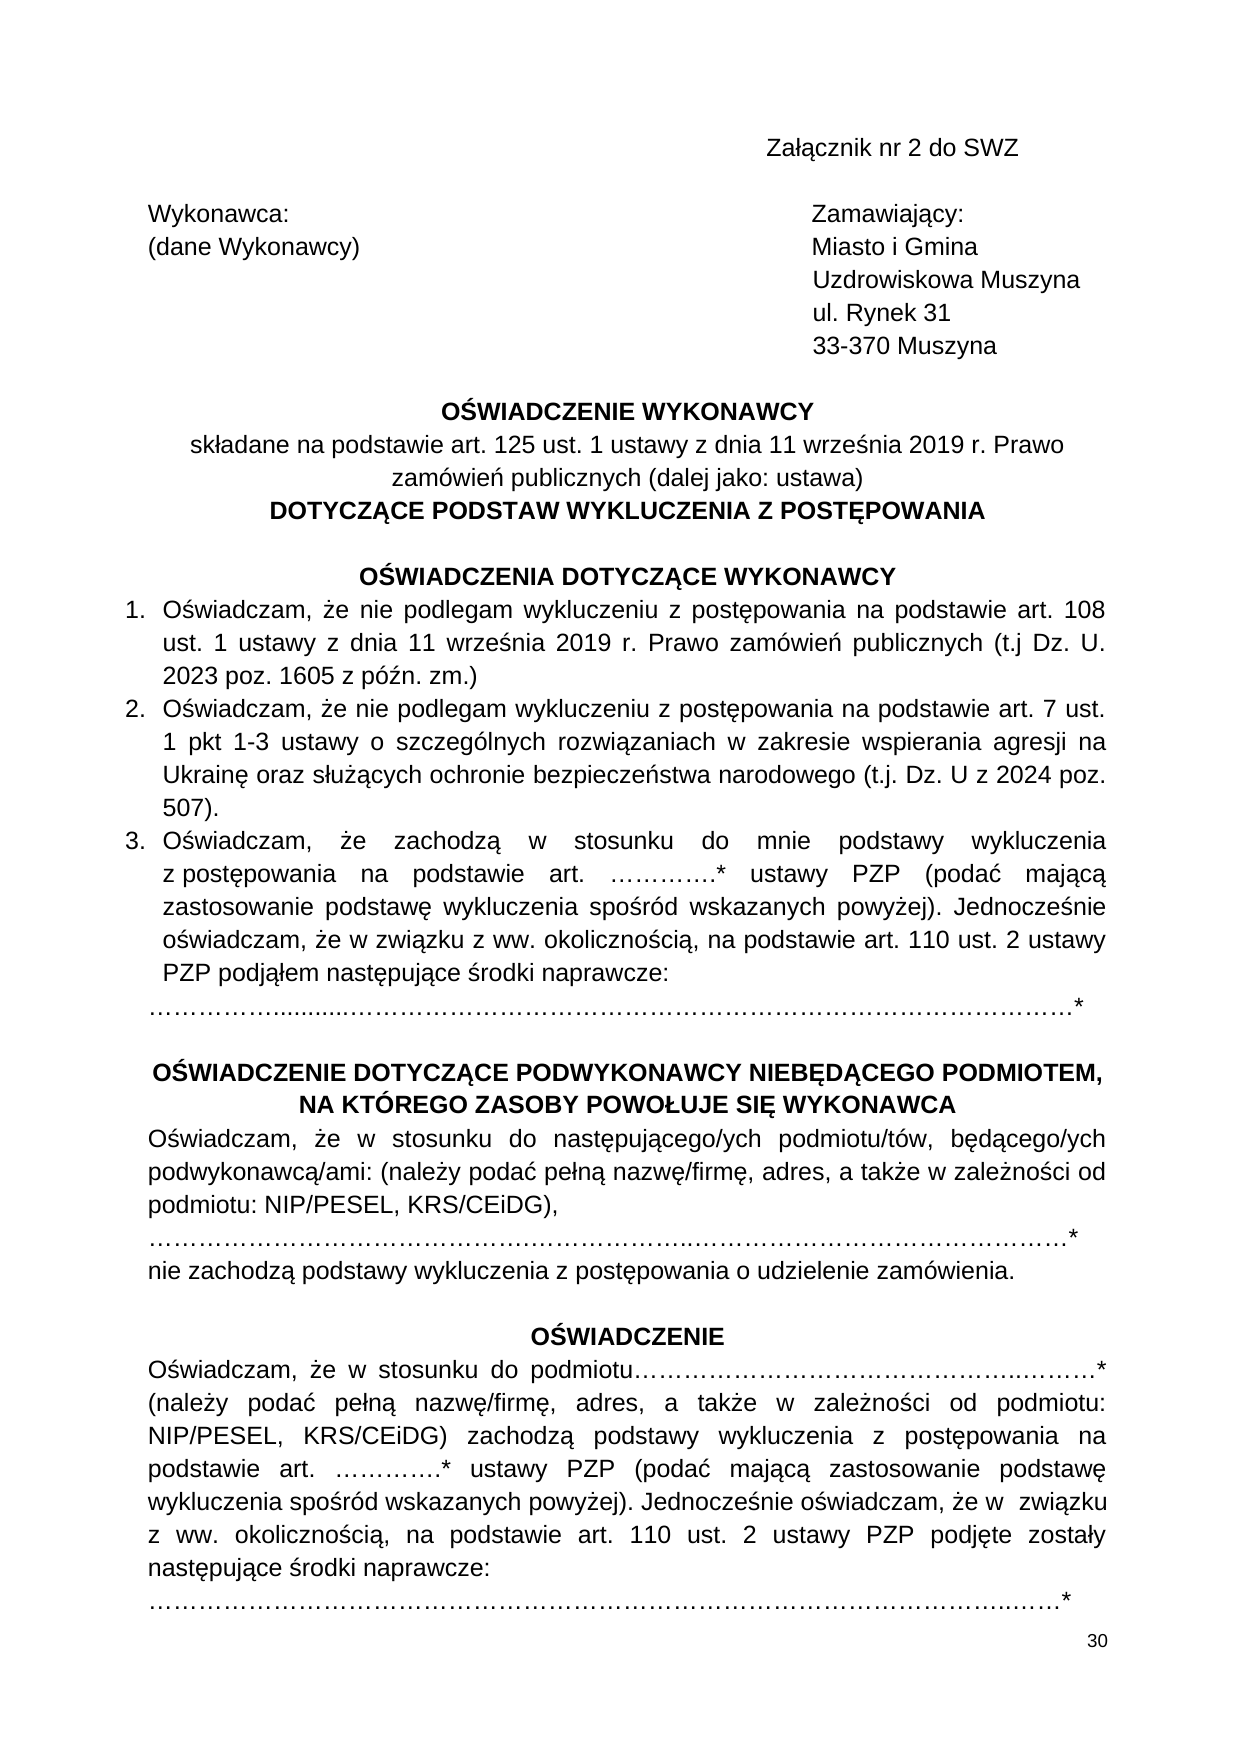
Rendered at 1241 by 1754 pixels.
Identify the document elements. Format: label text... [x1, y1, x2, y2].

text OŚWIADCZENIE DOTYCZĄCE PODWYKONAWCY NIEBĘDĄCEGO PODMIOTEM, NA KTÓREGO ZASOBY POWOŁUJE SIĘ WYKONAWCA [148, 1057, 1107, 1119]
text Załącznik nr 2 do SWZ [148, 133, 1019, 162]
text ul. Rynek 31 [812, 298, 1107, 327]
text OŚWIADCZENIE [148, 1322, 1107, 1350]
text …………………………………………………………………………………………..……* [148, 1586, 1107, 1614]
text ……………………………………….………………..………………………………………* [148, 1223, 1107, 1251]
text OŚWIADCZENIA DOTYCZĄCE WYKONAWCY [148, 562, 1107, 591]
text Oświadczam, że w stosunku do podmiotu………………………………………..………* (należy podać pełną nazwę/firmę, adres, a także w zależności od podmiotu: NIP/PESEL, KRS/CEiDG) zachodzą podstawy wykluczenia z postępowania na podstawie art. ………….* ustawy PZP (podać mającą zastosowanie podstawę wykluczenia spośród wskazanych powyżej). Jednocześnie oświadczam, że w związku z ww. okolicznością, na podstawie art. 110 ust. 2 ustawy PZP podjęte zostały następujące środki naprawcze: [148, 1355, 1107, 1582]
list Oświadczam, że zachodzą w stosunku do mnie podstawy wykluczenia z postępowania na podstawie art. ………….* ustawy PZP (podać mającą zastosowanie podstawę wykluczenia spośród wskazanych powyżej). Jednocześnie oświadczam, że w związku z ww. okolicznością, na podstawie art. 110 ust. 2 ustawy PZP podjąłem następujące środki naprawcze: [125, 826, 1107, 987]
text ……………...........……………………………………………………………………………* [148, 991, 1107, 1020]
text (dane Wykonawcy) Miasto i Gmina [148, 232, 1107, 261]
text nie zachodzą podstawy wykluczenia z postępowania o udzielenie zamówienia. [148, 1256, 1107, 1284]
text Wykonawca: Zamawiający: [148, 199, 1107, 228]
list Oświadczam, że nie podlegam wykluczeniu z postępowania na podstawie art. 7 ust. 1 pkt 1-3 ustawy o szczególnych rozwiązaniach w zakresie wspierania agresji na Ukrainę oraz służących ochronie bezpieczeństwa narodowego (t.j. Dz. U z 2024 poz. 507). [125, 694, 1107, 822]
text DOTYCZĄCE PODSTAW WYKLUCZENIA Z POSTĘPOWANIA [148, 496, 1107, 525]
text składane na podstawie art. 125 ust. 1 ustawy z dnia 11 września 2019 r. Prawo zamówień publicznych (dalej jako: ustawa) [148, 430, 1107, 492]
list Oświadczam, że nie podlegam wykluczeniu z postępowania na podstawie art. 108 ust. 1 ustawy z dnia 11 września 2019 r. Prawo zamówień publicznych (t.j Dz. U. 2023 poz. 1605 z późn. zm.) [125, 595, 1107, 690]
text Oświadczam, że w stosunku do następującego/ych podmiotu/tów, będącego/ych podwykonawcą/ami: (należy podać pełną nazwę/firmę, adres, a także w zależności od podmiotu: NIP/PESEL, KRS/CEiDG), [148, 1123, 1107, 1218]
text OŚWIADCZENIE WYKONAWCY [148, 397, 1107, 426]
text Uzdrowiskowa Muszyna [812, 265, 1107, 294]
text 33-370 Muszyna [812, 331, 1107, 360]
